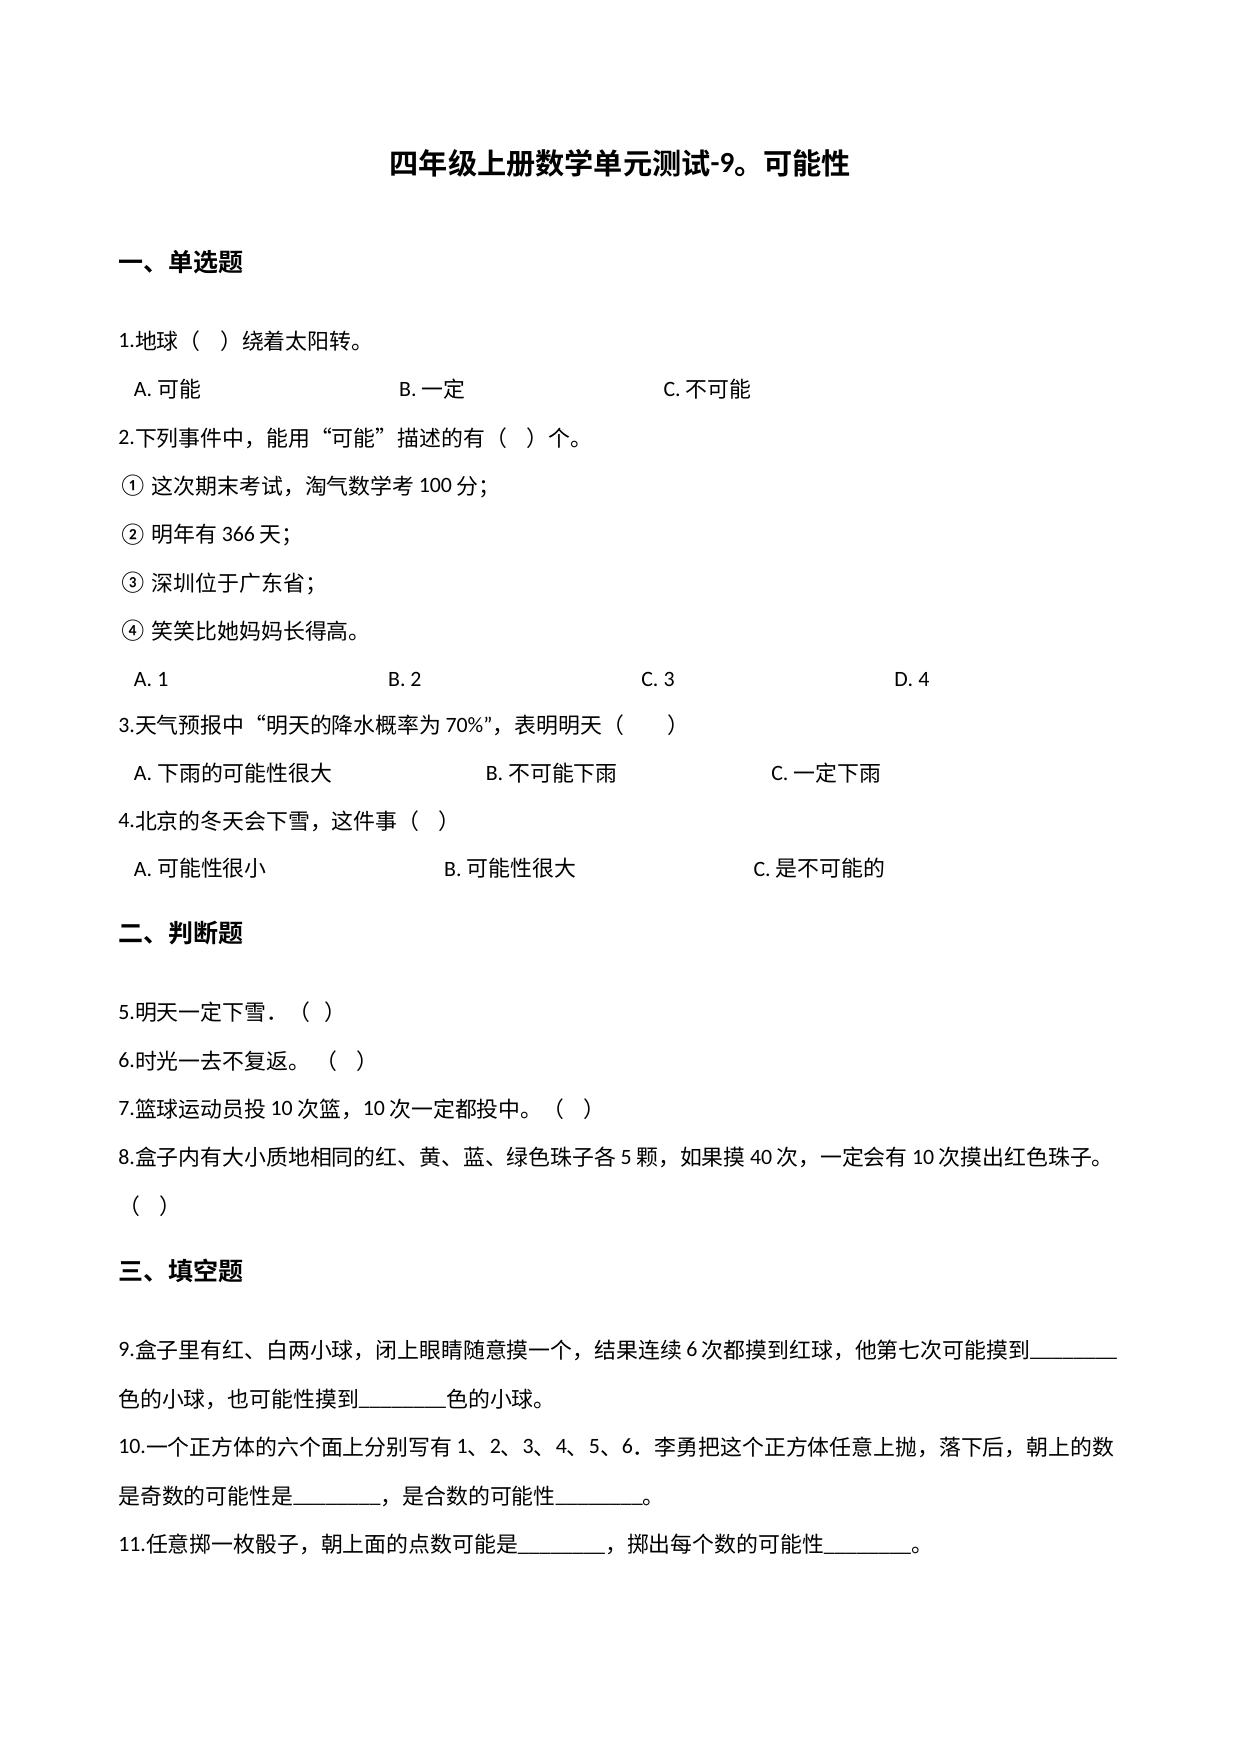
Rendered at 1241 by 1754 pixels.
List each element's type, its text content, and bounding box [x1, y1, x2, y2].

text 三、填空题 [118, 1237, 1122, 1302]
text 5.明天一定下雪．（ ） [118, 995, 1122, 1027]
text 8.盒子内有大小质地相同的红、黄、蓝、绿色珠子各5颗，如果摸40次，一定会有10次摸出红色珠子。（ ） [118, 1140, 1122, 1221]
text 1.地球（ ）绕着太阳转。 [118, 324, 1122, 356]
text 一、单选题 [118, 228, 1122, 293]
text ②明年有366天； [118, 517, 1122, 549]
text 四年级上册数学单元测试-9。可能性 [118, 129, 1122, 194]
text 2.下列事件中，能用“可能”描述的有（ ）个。 [118, 420, 1122, 453]
text 10.一个正方体的六个面上分别写有1、2、3、4、5、6．李勇把这个正方体任意上抛，落下后，朝上的数是奇数的可能性是________，是合数的可能性________。 [118, 1430, 1122, 1511]
text A. 可能 B. 一定 C. 不可能 [134, 372, 1122, 404]
text ④笑笑比她妈妈长得高。 [118, 614, 1122, 646]
text 7.篮球运动员投10次篮，10次一定都投中。（ ） [118, 1092, 1122, 1124]
text 4.北京的冬天会下雪，这件事（ ） [118, 804, 1122, 836]
text 9.盒子里有红、白两小球，闭上眼睛随意摸一个，结果连续6次都摸到红球，他第七次可能摸到________色的小球，也可能性摸到________色的小球。 [118, 1333, 1122, 1414]
picture [766, 774, 772, 781]
picture [636, 680, 642, 687]
text 11.任意掷一枚骰子，朝上面的点数可能是________，掷出每个数的可能性________。 [118, 1527, 1122, 1559]
text A. 1 B. 2 C. 3 D. 4 [134, 662, 1122, 694]
text ①这次期末考试，淘气数学考100分； [118, 469, 1122, 501]
text A. 可能性很小 B. 可能性很大 C. 是不可能的 [134, 852, 1122, 884]
text A. 下雨的可能性很大 B. 不可能下雨 C. 一定下雨 [134, 756, 1122, 789]
text 二、判断题 [118, 899, 1122, 964]
text 6.时光一去不复返。 （ ） [118, 1043, 1122, 1076]
text ③深圳位于广东省； [118, 565, 1122, 598]
text 3.天气预报中“明天的降水概率为70%”，表明明天（ ） [118, 708, 1122, 740]
